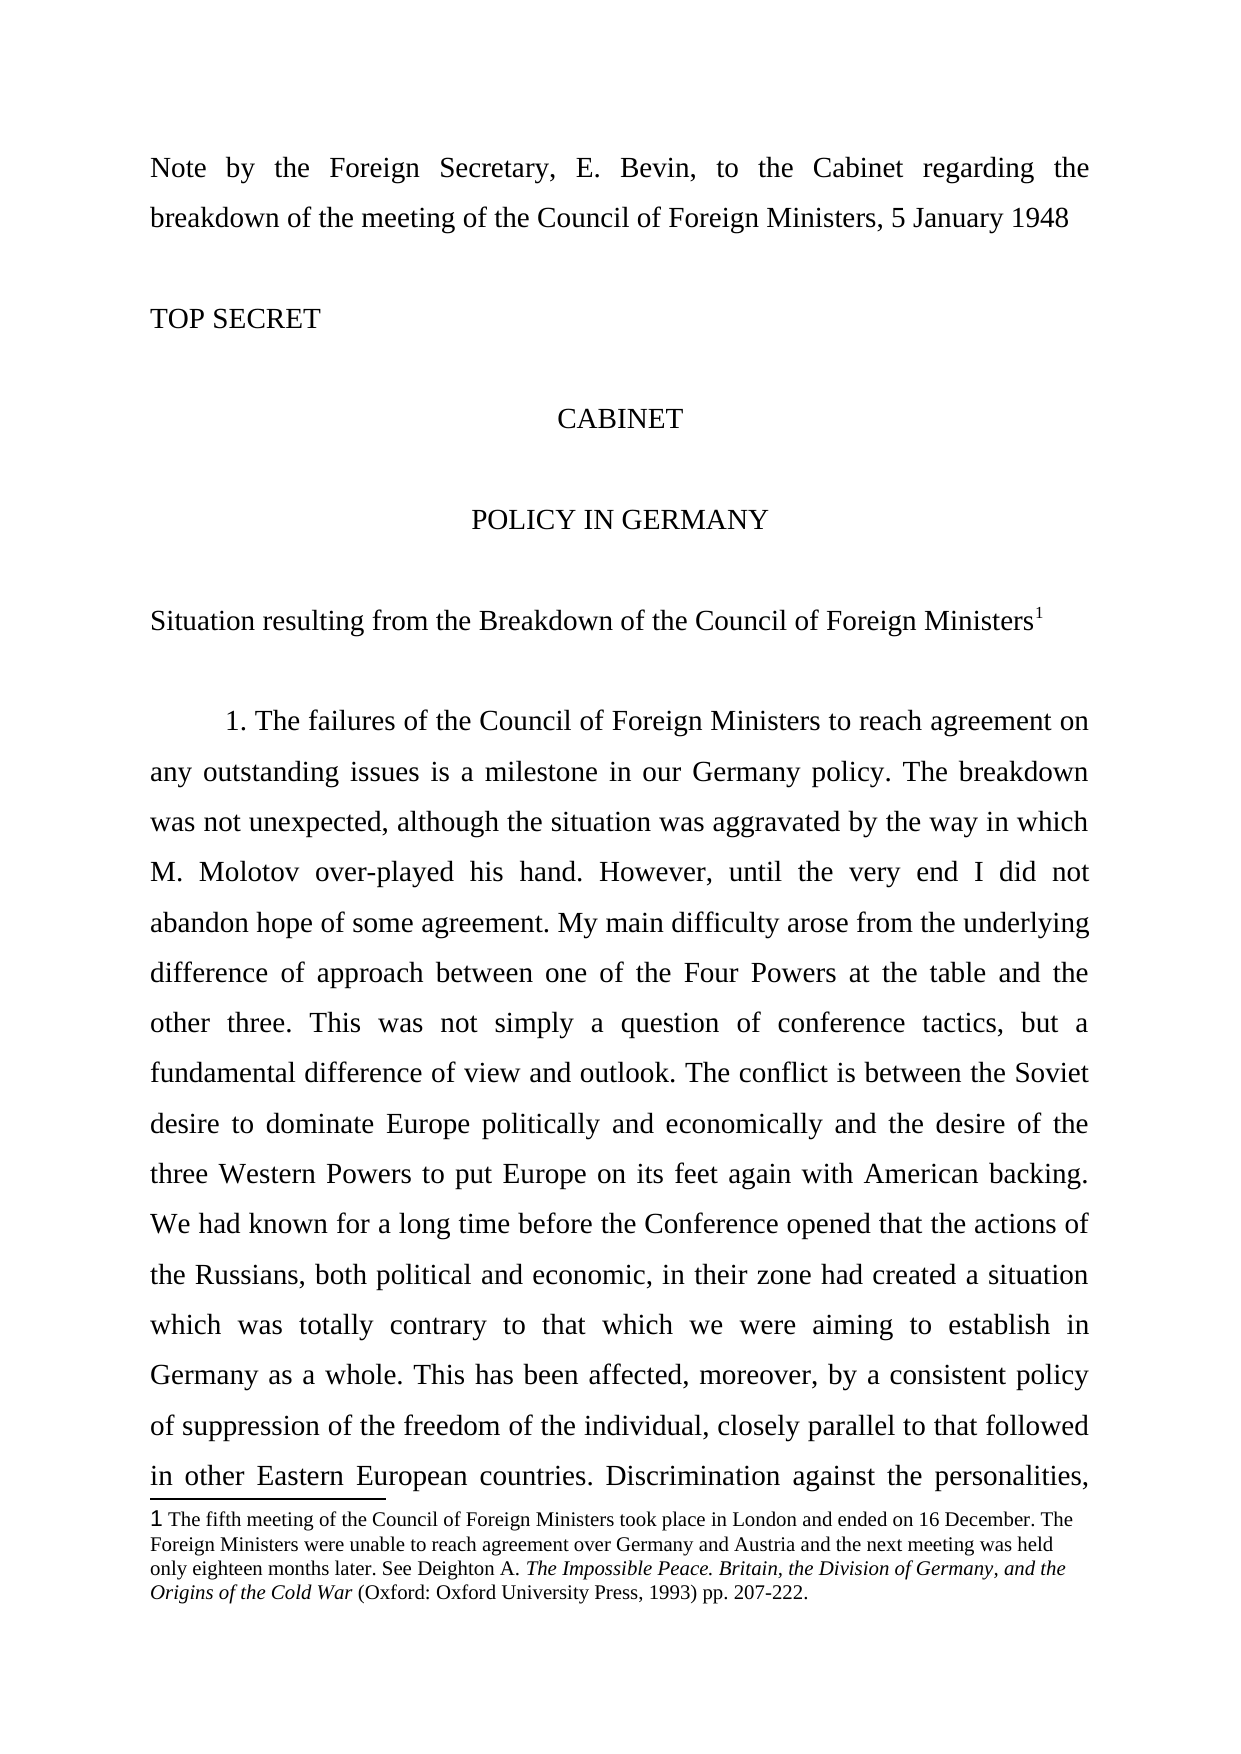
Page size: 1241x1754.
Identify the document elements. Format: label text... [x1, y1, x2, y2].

text Note by the Foreign Secretary, E. Bevin, to the Cabinet regarding the breakdown of the meeting of the Council of Foreign Ministers, 5 January 1948 [150, 150, 1090, 234]
text TOP SECRET [150, 301, 1090, 334]
text CABINET [150, 402, 1090, 435]
text POLICY IN GERMANY [150, 502, 1090, 536]
text Situation resulting from the Breakdown of the Council of Foreign Ministers [150, 603, 1090, 636]
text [150, 703, 1090, 1492]
